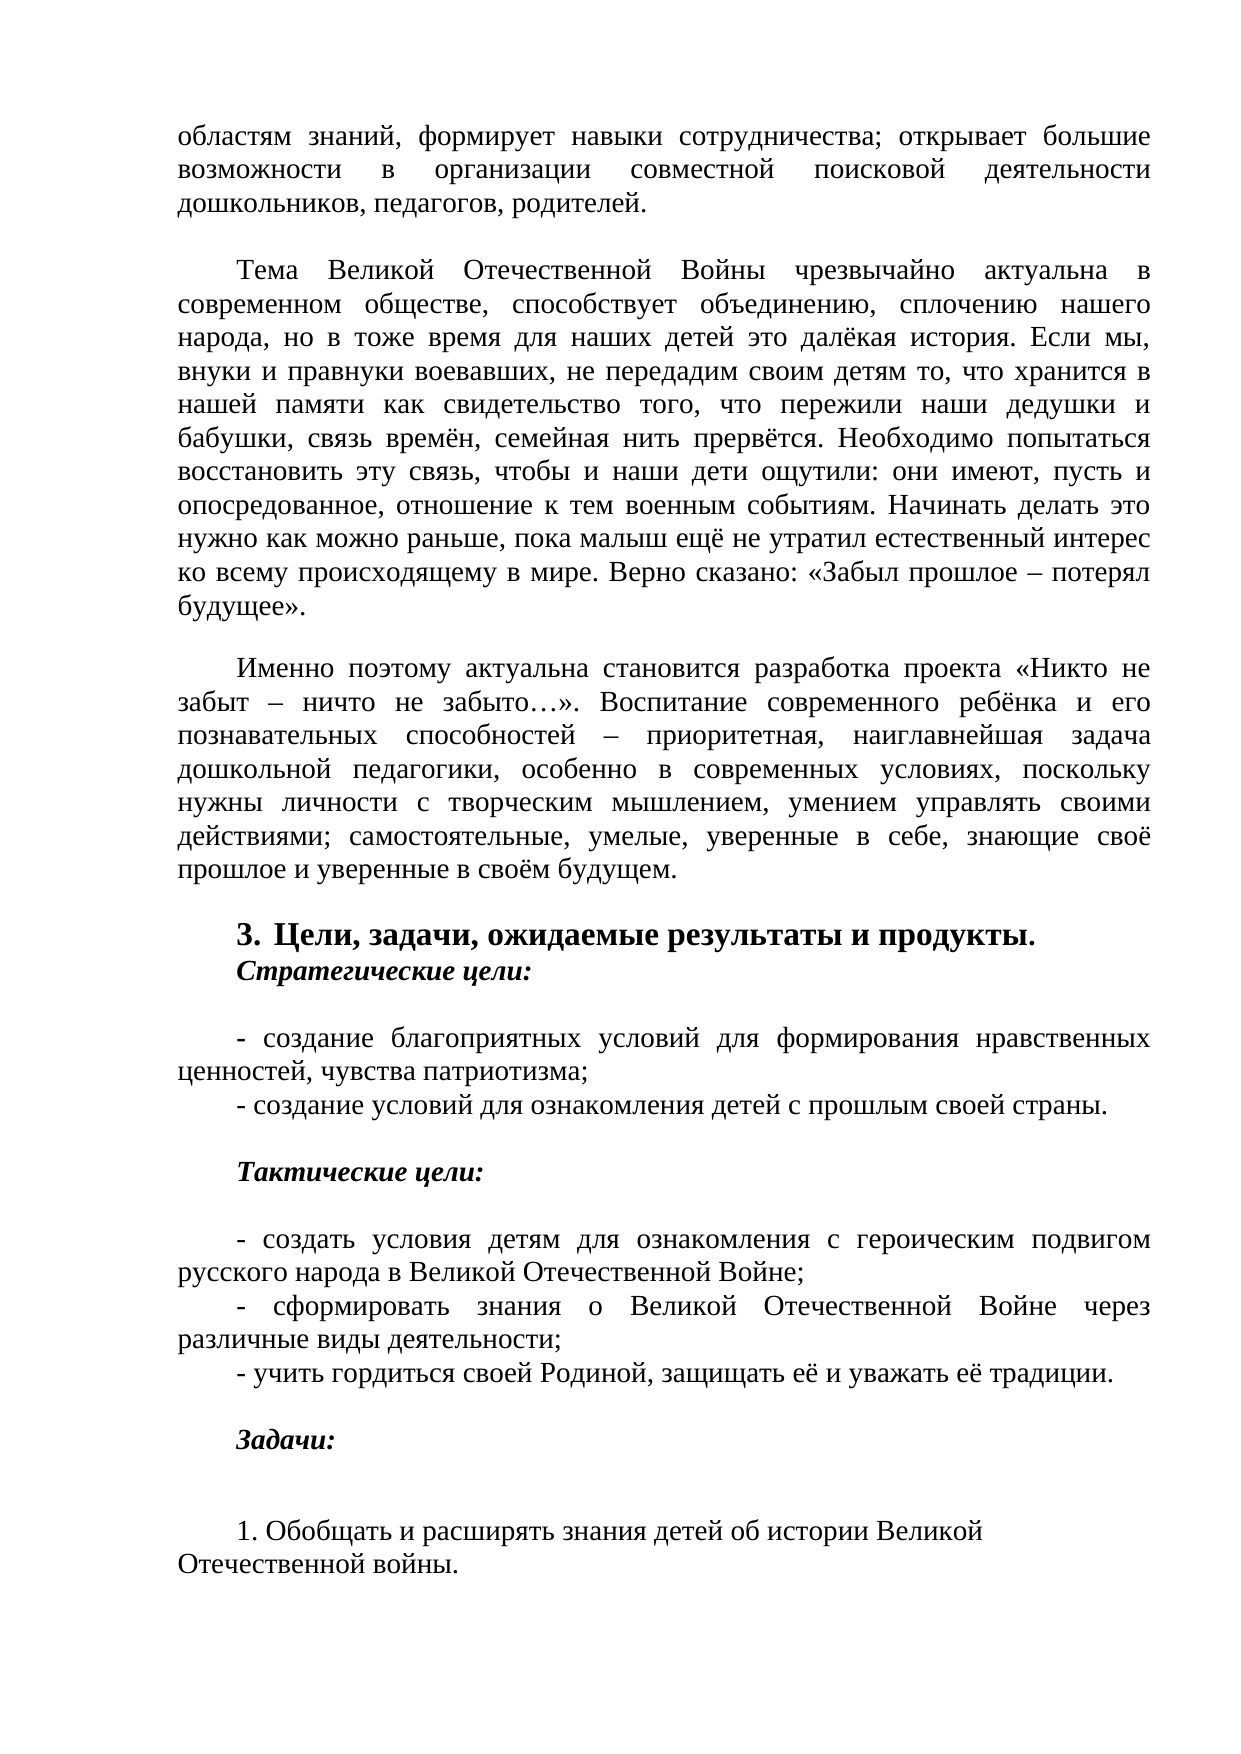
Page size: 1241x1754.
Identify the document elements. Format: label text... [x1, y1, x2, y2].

text - создать условия детям для ознакомления с героическим подвигом русского народа в Великой Отечественной Войне; [177, 1221, 1152, 1288]
text - учить гордиться своей Родиной, защищать её и уважать её традиции. [177, 1355, 1152, 1389]
text Тактические цели: [177, 1154, 1152, 1187]
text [177, 118, 1152, 219]
text - создание благоприятных условий для формирования нравственных ценностей, чувства патриотизма; [177, 1020, 1152, 1087]
text - сформировать знания о Великой Отечественной Войне через различные виды деятельности; [177, 1288, 1152, 1355]
text Именно поэтому актуальна становится разработка проекта «Никто не забыт – ничто не забыто…». Воспитание современного ребёнка и его познавательных способностей – приоритетная, наиглавнейшая задача дошкольной педагогики, особенно в современных условиях, поскольку нужны личности с творческим мышлением, умением управлять своими действиями; самостоятельные, умелые, уверенные в себе, знающие своё прошлое и уверенные в своём будущем. [177, 650, 1152, 885]
list Цели, задачи, ожидаемые результаты и продукты. [236, 914, 1152, 953]
text Тема Великой Отечественной Войны чрезвычайно актуальна в современном обществе, способствует объединению, сплочению нашего народа, но в тоже время для наших детей это далёкая история. Если мы, внуки и правнуки воевавших, не передадим своим детям то, что хранится в нашей памяти как свидетельство того, что пережили наши дедушки и бабушки, связь времён, семейная нить прервётся. Необходимо попытаться восстановить эту связь, чтобы и наши дети ощутили: они имеют, пусть и опосредованное, отношение к тем военным событиям. Начинать делать это нужно как можно раньше, пока малыш ещё не утратил естественный интерес ко всему происходящему в мире. Верно сказано: «Забыл прошлое – потерял будущее». [177, 252, 1152, 621]
text 1. Обобщать и расширять знания детей об истории Великой Отечественной войны. [177, 1513, 1152, 1580]
text Задачи: [177, 1422, 1152, 1456]
text Стратегические цели: [177, 953, 1152, 986]
text - создание условий для ознакомления детей с прошлым своей страны. [177, 1087, 1152, 1120]
